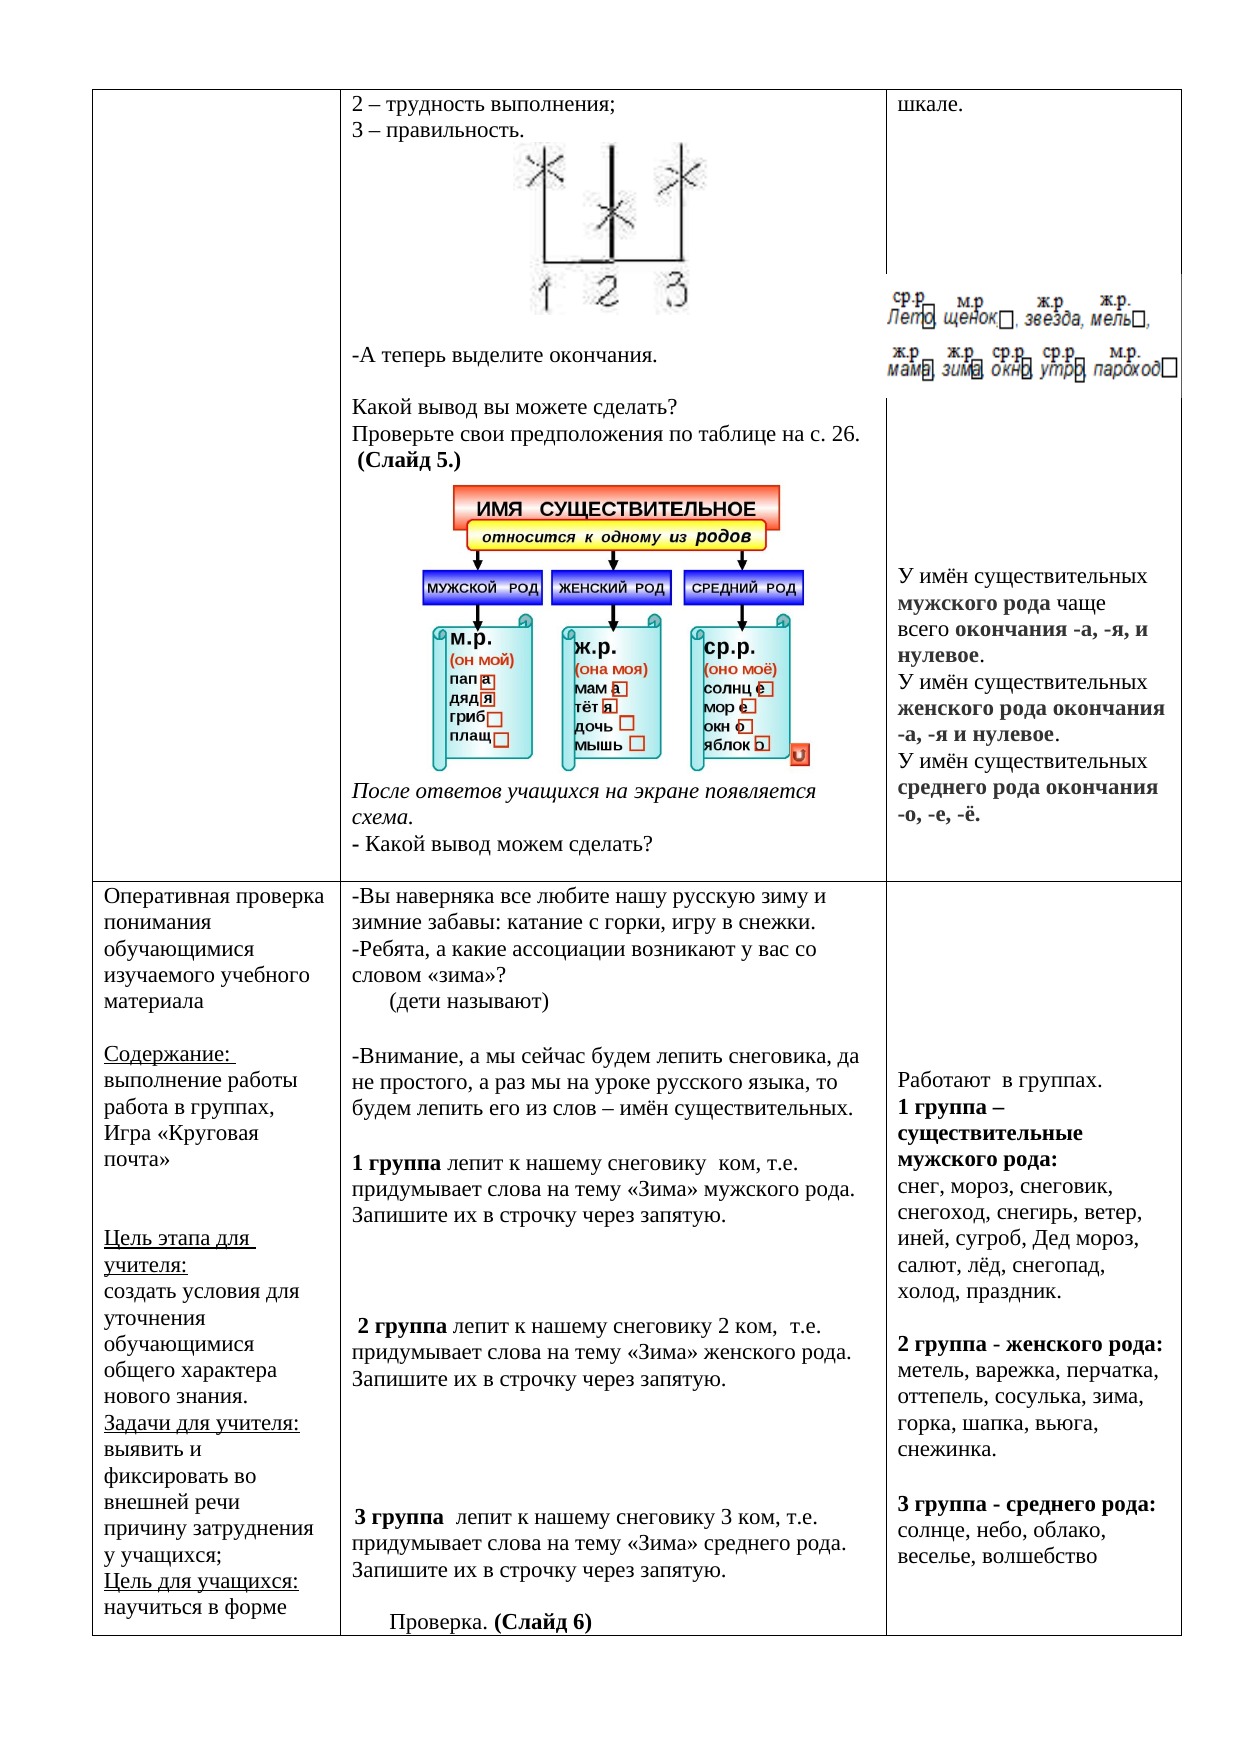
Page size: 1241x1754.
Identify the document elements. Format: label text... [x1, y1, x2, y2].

picture [886, 274, 1182, 398]
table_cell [93, 90, 340, 881]
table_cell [887, 882, 1181, 1635]
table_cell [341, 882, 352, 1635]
picture [410, 472, 817, 777]
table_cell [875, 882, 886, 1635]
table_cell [93, 882, 340, 1635]
picture [513, 142, 714, 315]
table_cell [887, 90, 1181, 274]
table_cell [341, 90, 886, 881]
